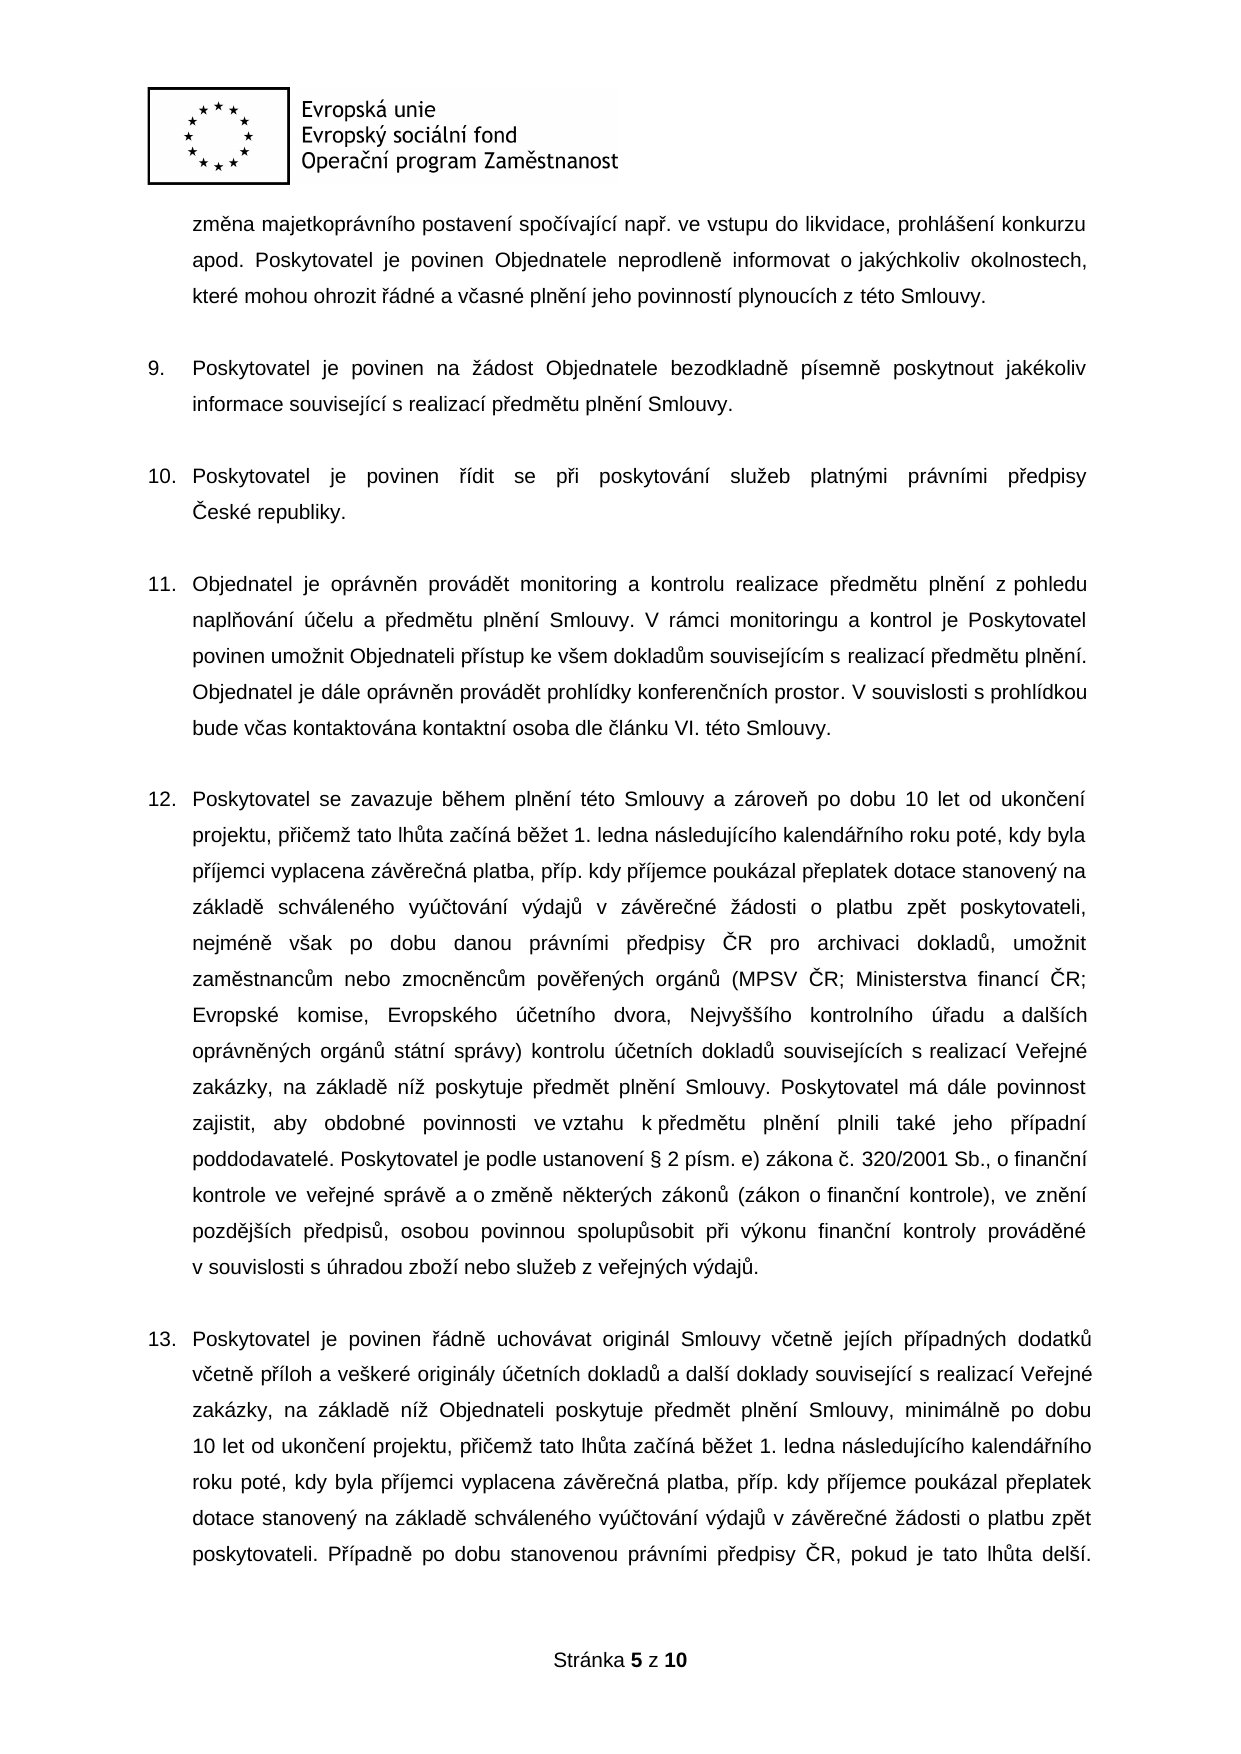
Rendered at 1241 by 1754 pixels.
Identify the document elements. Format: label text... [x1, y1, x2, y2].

list Poskytovatel je povinen řídit se při poskytování služeb platnými právními předpisy České republiky. [148, 464, 1087, 524]
list Poskytovatel je povinen na žádost Objednatele bezodkladně písemně poskytnout jakékoliv informace související s realizací předmětu plnění Smlouvy. [148, 356, 1087, 416]
list Poskytovatel se zavazuje během plnění této Smlouvy a zároveň po dobu 10 let od ukončení projektu, přičemž tato lhůta začíná běžet 1. ledna následujícího kalendářního roku poté, kdy byla příjemci vyplacena závěrečná platba, příp. kdy příjemce poukázal přeplatek dotace stanovený na základě schváleného vyúčtování výdajů v závěrečné žádosti o platbu zpět poskytovateli, nejméně však po dobu danou právními předpisy ČR pro archivaci dokladů, umožnit zaměstnancům nebo zmocněncům pověřených orgánů (MPSV ČR; Ministerstva financí ČR; Evropské komise, Evropského účetního dvora, Nejvyššího kontrolního úřadu a dalších oprávněných orgánů státní správy) kontrolu účetních dokladů souvisejících s realizací Veřejné zakázky, na základě níž poskytuje předmět plnění Smlouvy. Poskytovatel má dále povinnost zajistit, aby obdobné povinnosti ve vztahu k předmětu plnění plnili také jeho případní poddodavatelé. Poskytovatel je podle ustanovení § 2 písm. e) zákona č. 320/2001 Sb., o finanční kontrole ve veřejné správě a o změně některých zákonů (zákon o finanční kontrole), ve znění pozdějších předpisů, osobou povinnou spolupůsobit při výkonu finanční kontroly prováděné v souvislosti s úhradou zboží nebo služeb z veřejných výdajů. [148, 787, 1087, 1278]
list Objednatel je oprávněn provádět monitoring a kontrolu realizace předmětu plnění z pohledu naplňování účelu a předmětu plnění Smlouvy. V rámci monitoringu a kontrol je Poskytovatel povinen umožnit Objednateli přístup ke všem dokladům souvisejícím s realizací předmětu plnění. Objednatel je dále oprávněn provádět prohlídky konferenčních prostor. V souvislosti s prohlídkou bude včas kontaktována kontaktní osoba dle článku VI. této Smlouvy. [148, 572, 1087, 739]
picture [147, 87, 618, 185]
